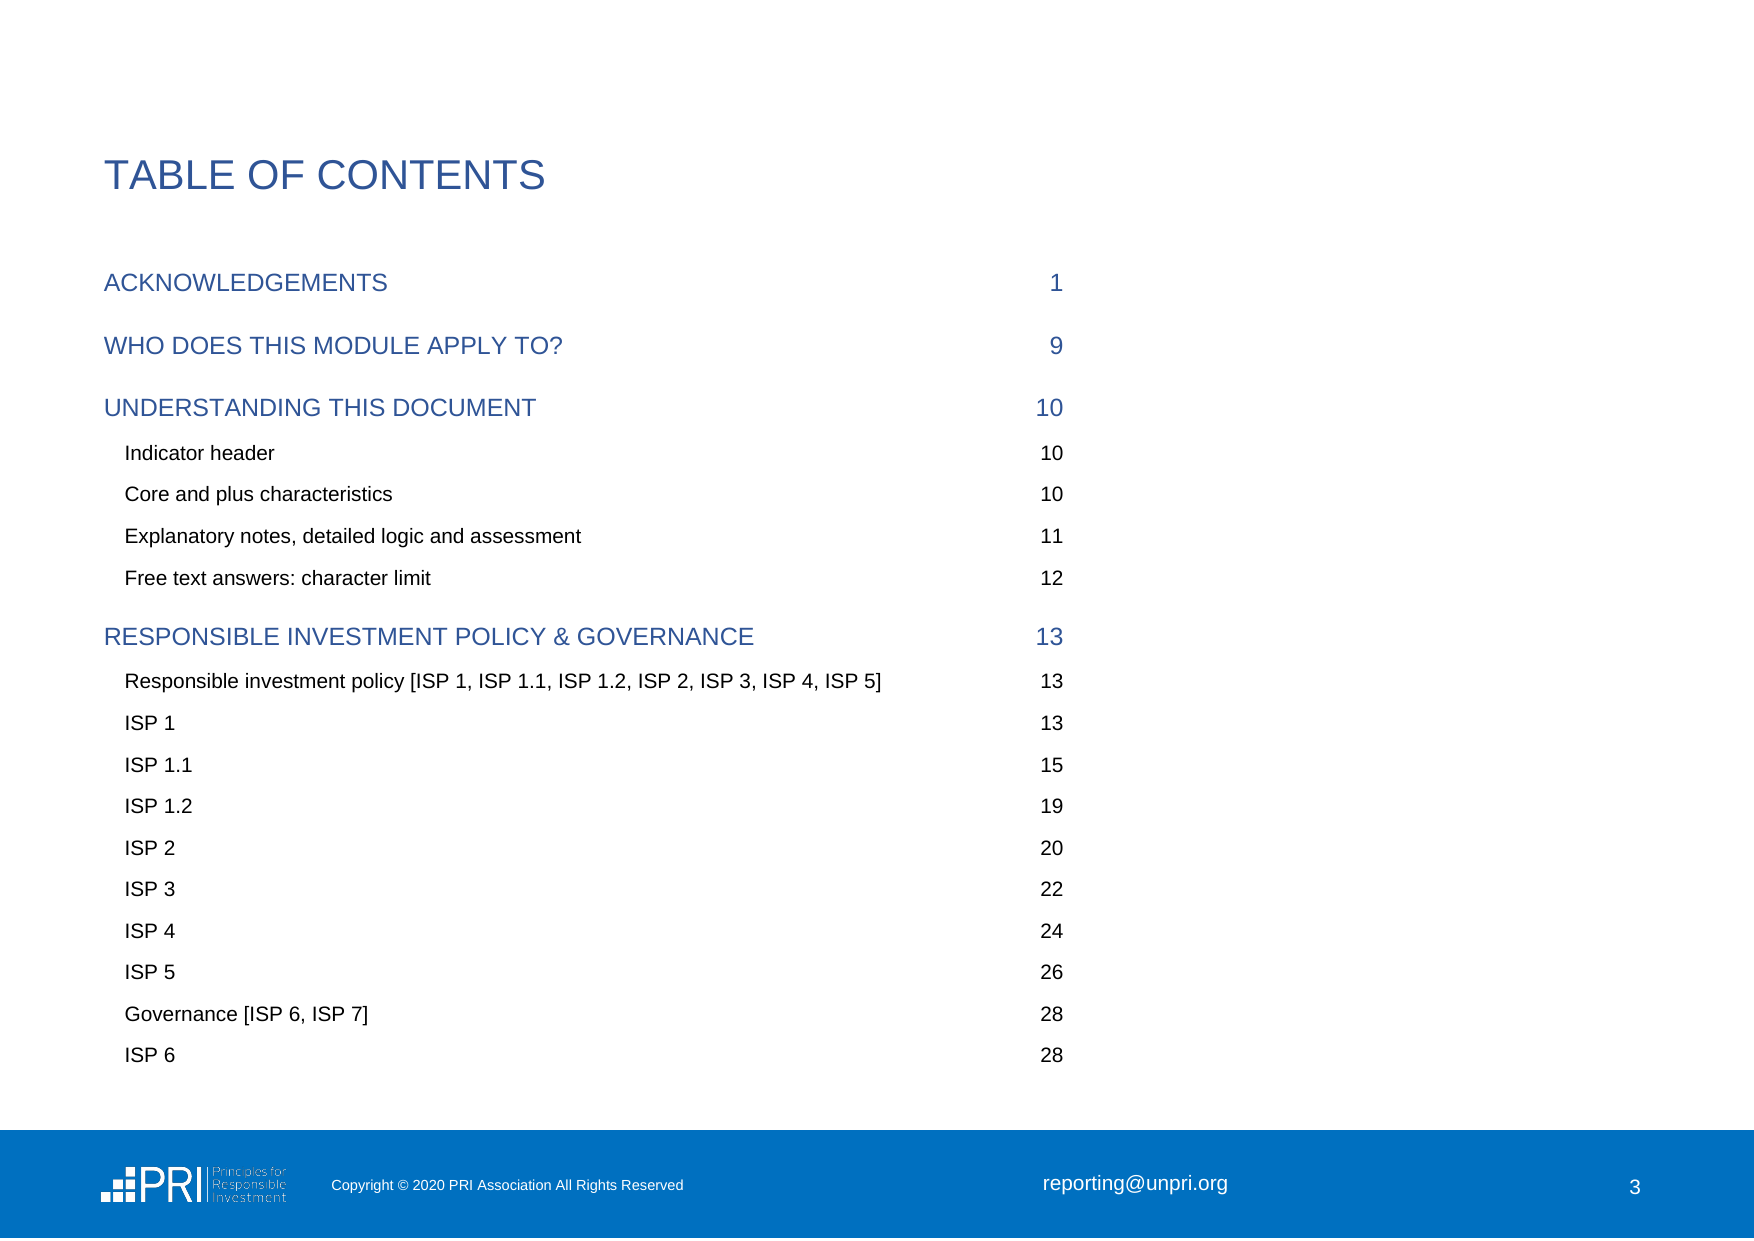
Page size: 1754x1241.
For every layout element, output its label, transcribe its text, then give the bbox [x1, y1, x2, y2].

text Table of contents [103, 150, 1650, 198]
picture [98, 1163, 288, 1205]
